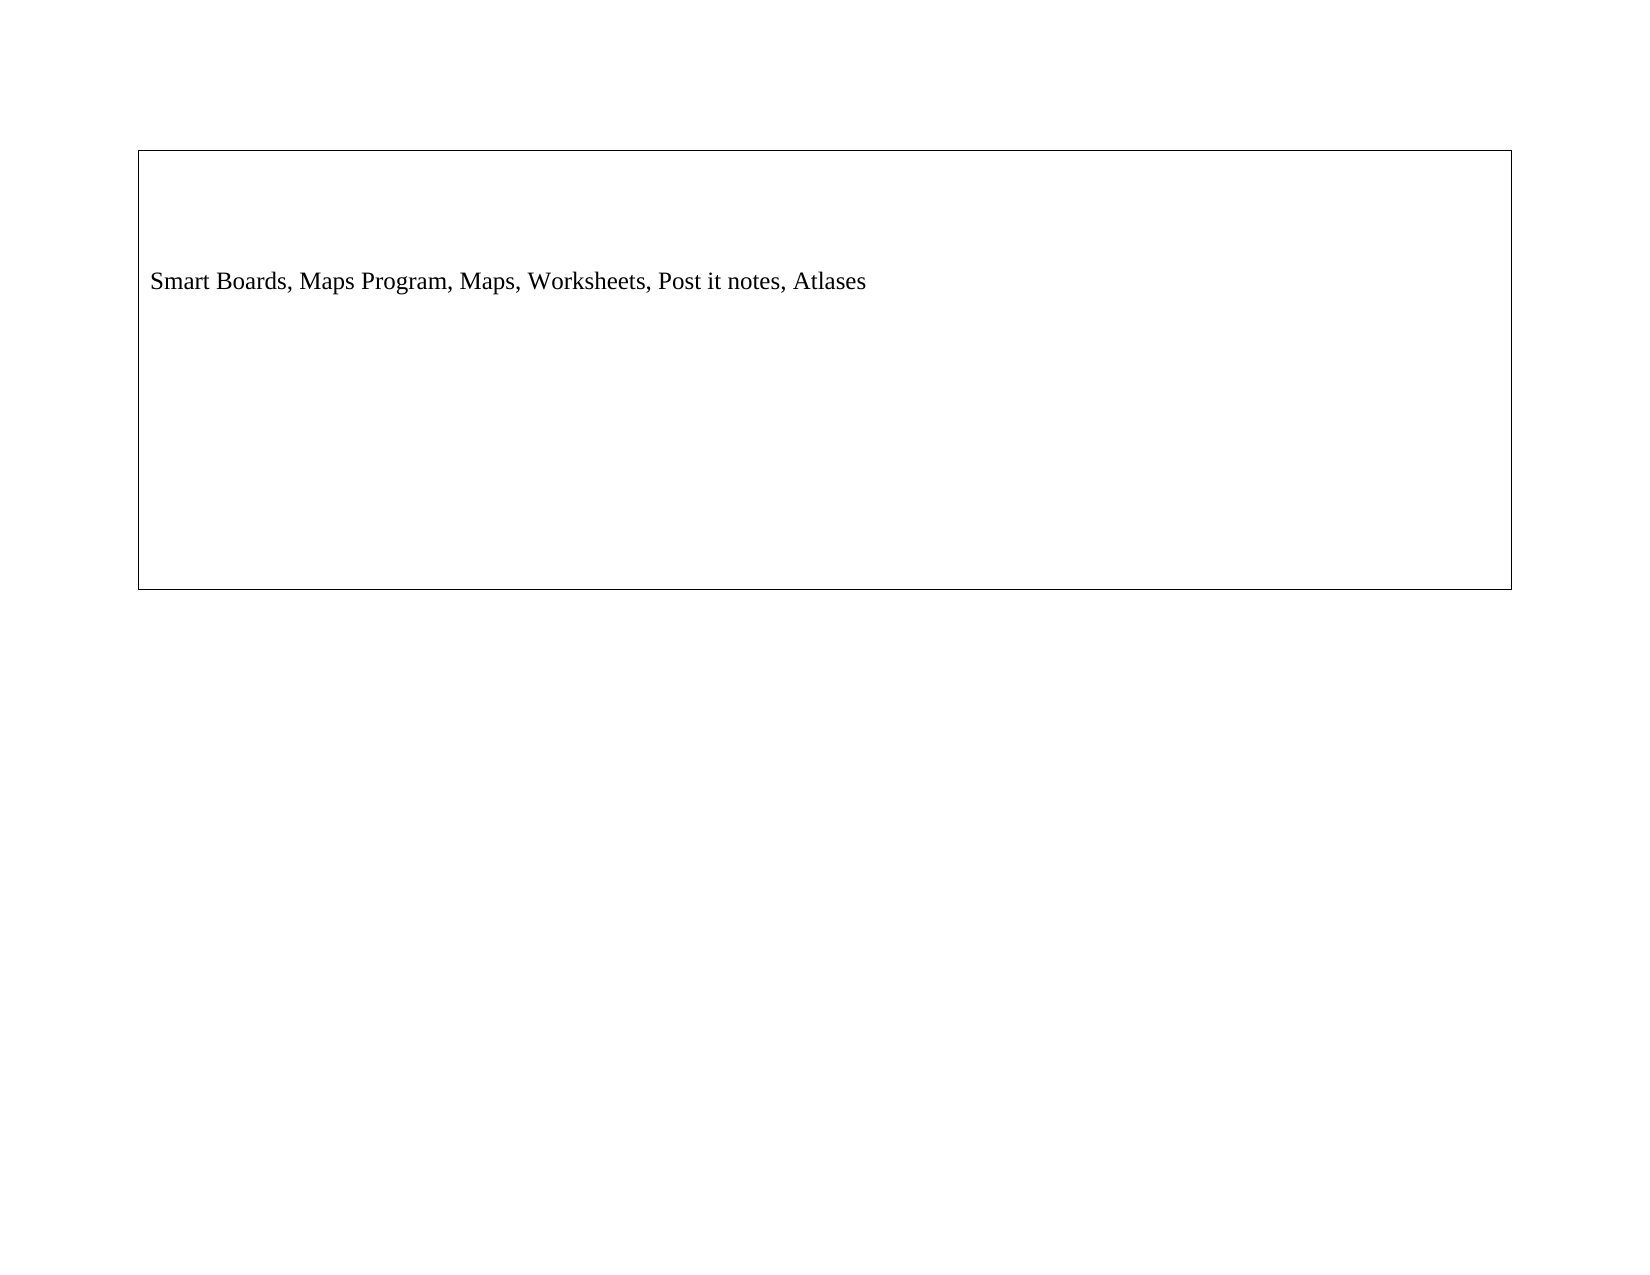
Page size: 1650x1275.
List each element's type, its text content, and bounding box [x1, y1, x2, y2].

table_cell Smart Boards, Maps Program, Maps, Worksheets, Post it notes, Atlases [139, 151, 1511, 589]
